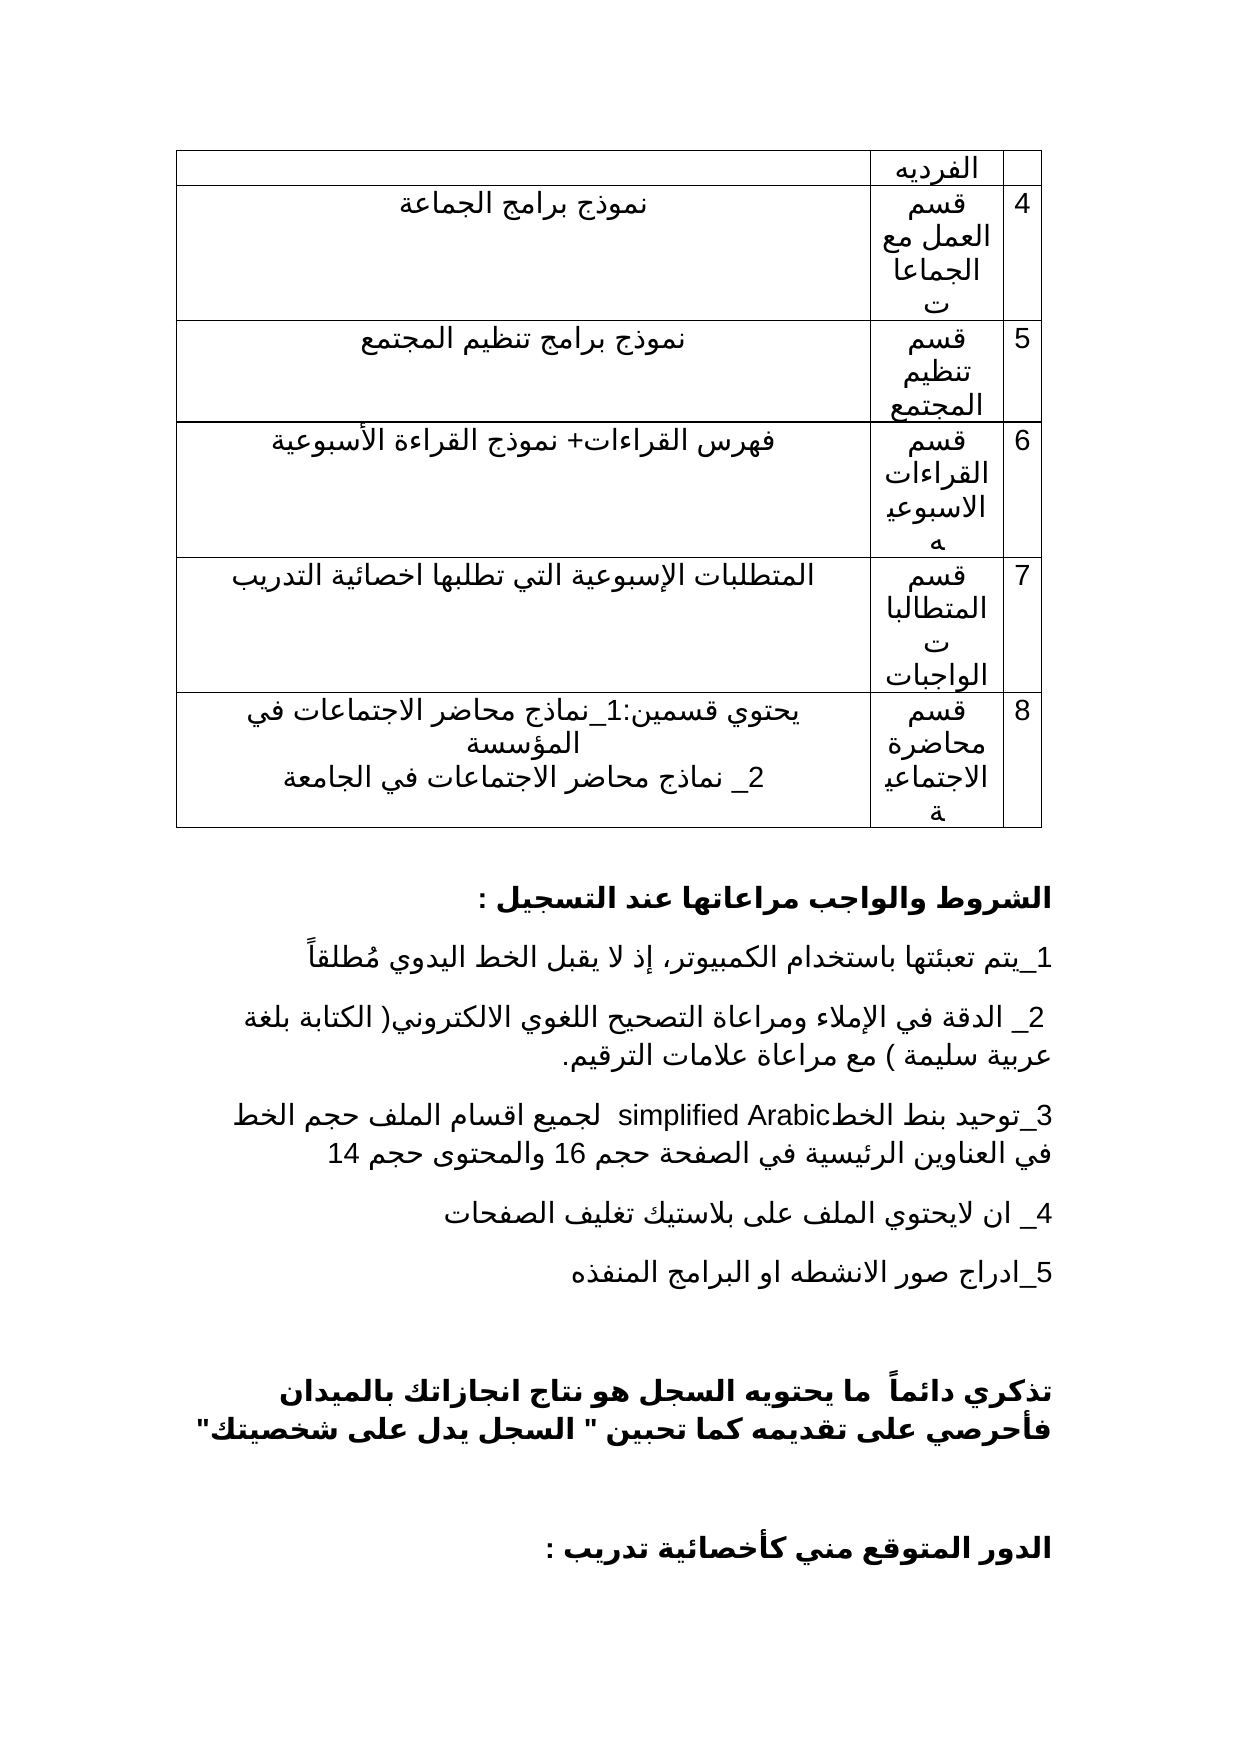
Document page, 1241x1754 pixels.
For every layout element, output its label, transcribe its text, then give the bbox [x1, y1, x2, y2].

table_cell 5 [1004, 321, 1041, 421]
table_cell 4 [1004, 186, 1041, 320]
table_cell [177, 151, 870, 184]
table_cell قسم الحالات الفرديه [871, 151, 1003, 184]
table_cell يحتوي قسمين:1_نماذج محاضر الاجتماعات في المؤسسة 2_ نماذج محاضر الاجتماعات في الجامعة [177, 693, 870, 827]
table_cell 6 [1004, 423, 1041, 557]
text 1_يتم تعبئتها باستخدام الكمبيوتر، إذ لا يقبل الخط اليدوي مُطلقاً [187, 941, 1053, 974]
table_cell المتطلبات الإسبوعية التي تطلبها اخصائية التدريب [177, 558, 870, 692]
text تذكري دائماً ما يحتويه السجل هو نتاج انجازاتك بالميدان فأحرصي على تقديمه كما تحبين " السجل يدل على شخصيتك" [187, 1374, 1053, 1446]
table_cell 3 [1004, 151, 1041, 184]
table_cell نموذج برامج تنظيم المجتمع [177, 321, 870, 421]
table_cell قسم محاضرة الاجتماعية [871, 693, 1003, 827]
table_cell قسم تنظيم المجتمع [871, 321, 1003, 421]
table_cell قسم العمل مع الجماعات [871, 186, 1003, 320]
text الشروط والواجب مراعاتها عند التسجيل : [187, 881, 1053, 915]
table_cell 7 [1004, 558, 1041, 692]
table_cell قسم المتطالبات الواجبات [871, 558, 1003, 692]
text 3_توحيد بنط الخطsimplified Arabic لجميع اقسام الملف حجم الخط في العناوين الرئيسية في الصفحة حجم 16 والمحتوى حجم 14 [187, 1098, 1053, 1170]
table_cell نموذج برامج الجماعة [177, 186, 870, 320]
text 2_ الدقة في الإملاء ومراعاة التصحيح اللغوي الالكتروني( الكتابة بلغة عربية سليمة ) مع مراعاة علامات الترقيم. [187, 1000, 1053, 1072]
text الدور المتوقع مني كأخصائية تدريب : [187, 1531, 1053, 1565]
text 5_ادراج صور الانشطه او البرامج المنفذه [187, 1255, 1053, 1289]
table_cell 8 [1004, 693, 1041, 827]
table_cell فهرس القراءات+ نموذج القراءة الأسبوعية [177, 423, 870, 557]
text 4_ ان لايحتوي الملف على بلاستيك تغليف الصفحات [187, 1196, 1053, 1229]
table_cell قسم القراءات الاسبوعيه [871, 423, 1003, 557]
